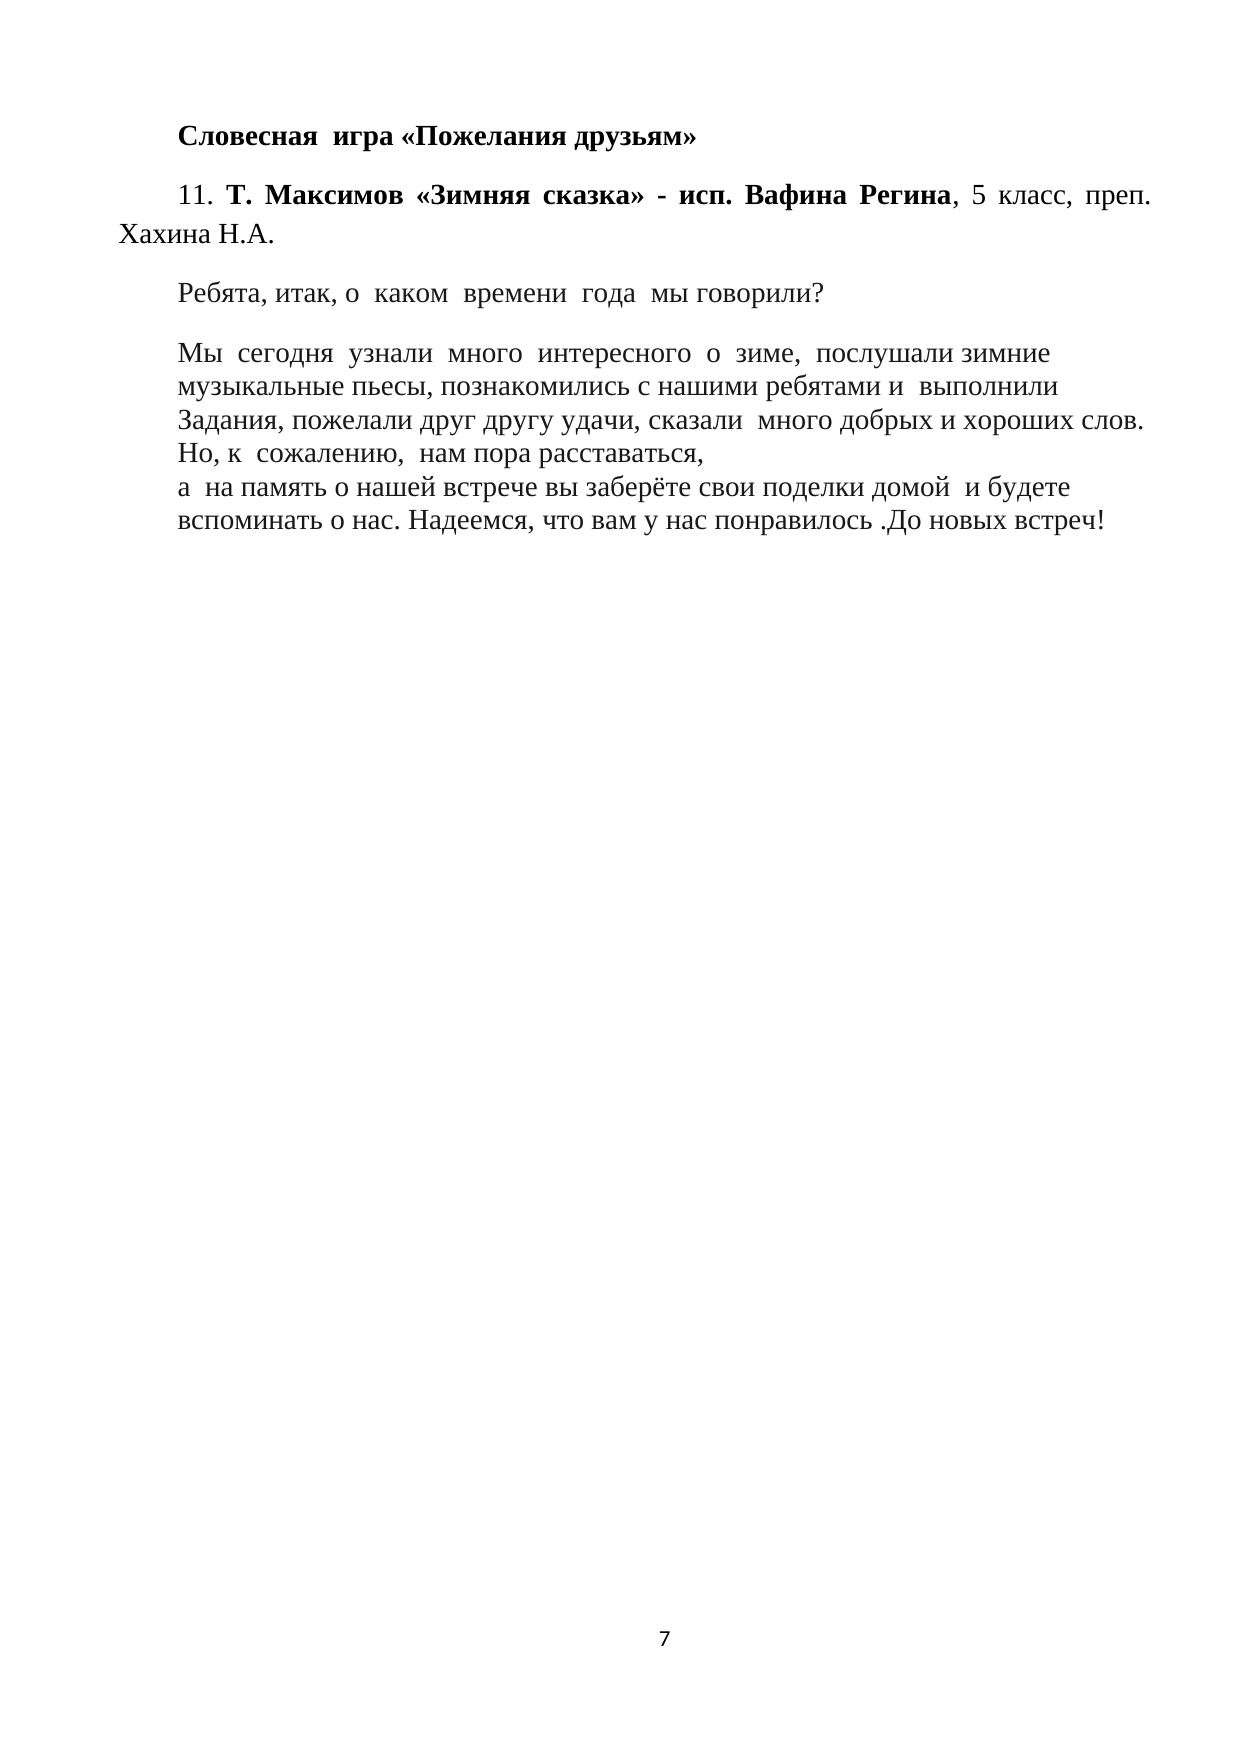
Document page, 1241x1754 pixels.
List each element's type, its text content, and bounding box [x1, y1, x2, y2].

text Мы сегодня узнали много интересного о зиме, послушали зимние музыкальные пьесы, познакомились с нашими ребятами и выполнили [177, 335, 1152, 402]
text Задания, пожелали друг другу удачи, сказали много добрых и хороших слов. Но, к сожалению, нам пора расставаться, [177, 402, 1152, 469]
text 11. Т. Максимов «Зимняя сказка» - исп. Вафина Регина, 5 класс, преп. Хахина Н.А. [118, 177, 1152, 249]
text а на память о нашей встрече вы заберёте свои поделки домой и будете вспоминать о нас. Надеемся, что вам у нас понравилось .До новых встреч! [177, 469, 1152, 536]
text Ребята, итак, о каком времени года мы говорили? [177, 275, 1152, 309]
text Словесная игра «Пожелания друзьям» [118, 118, 1152, 152]
